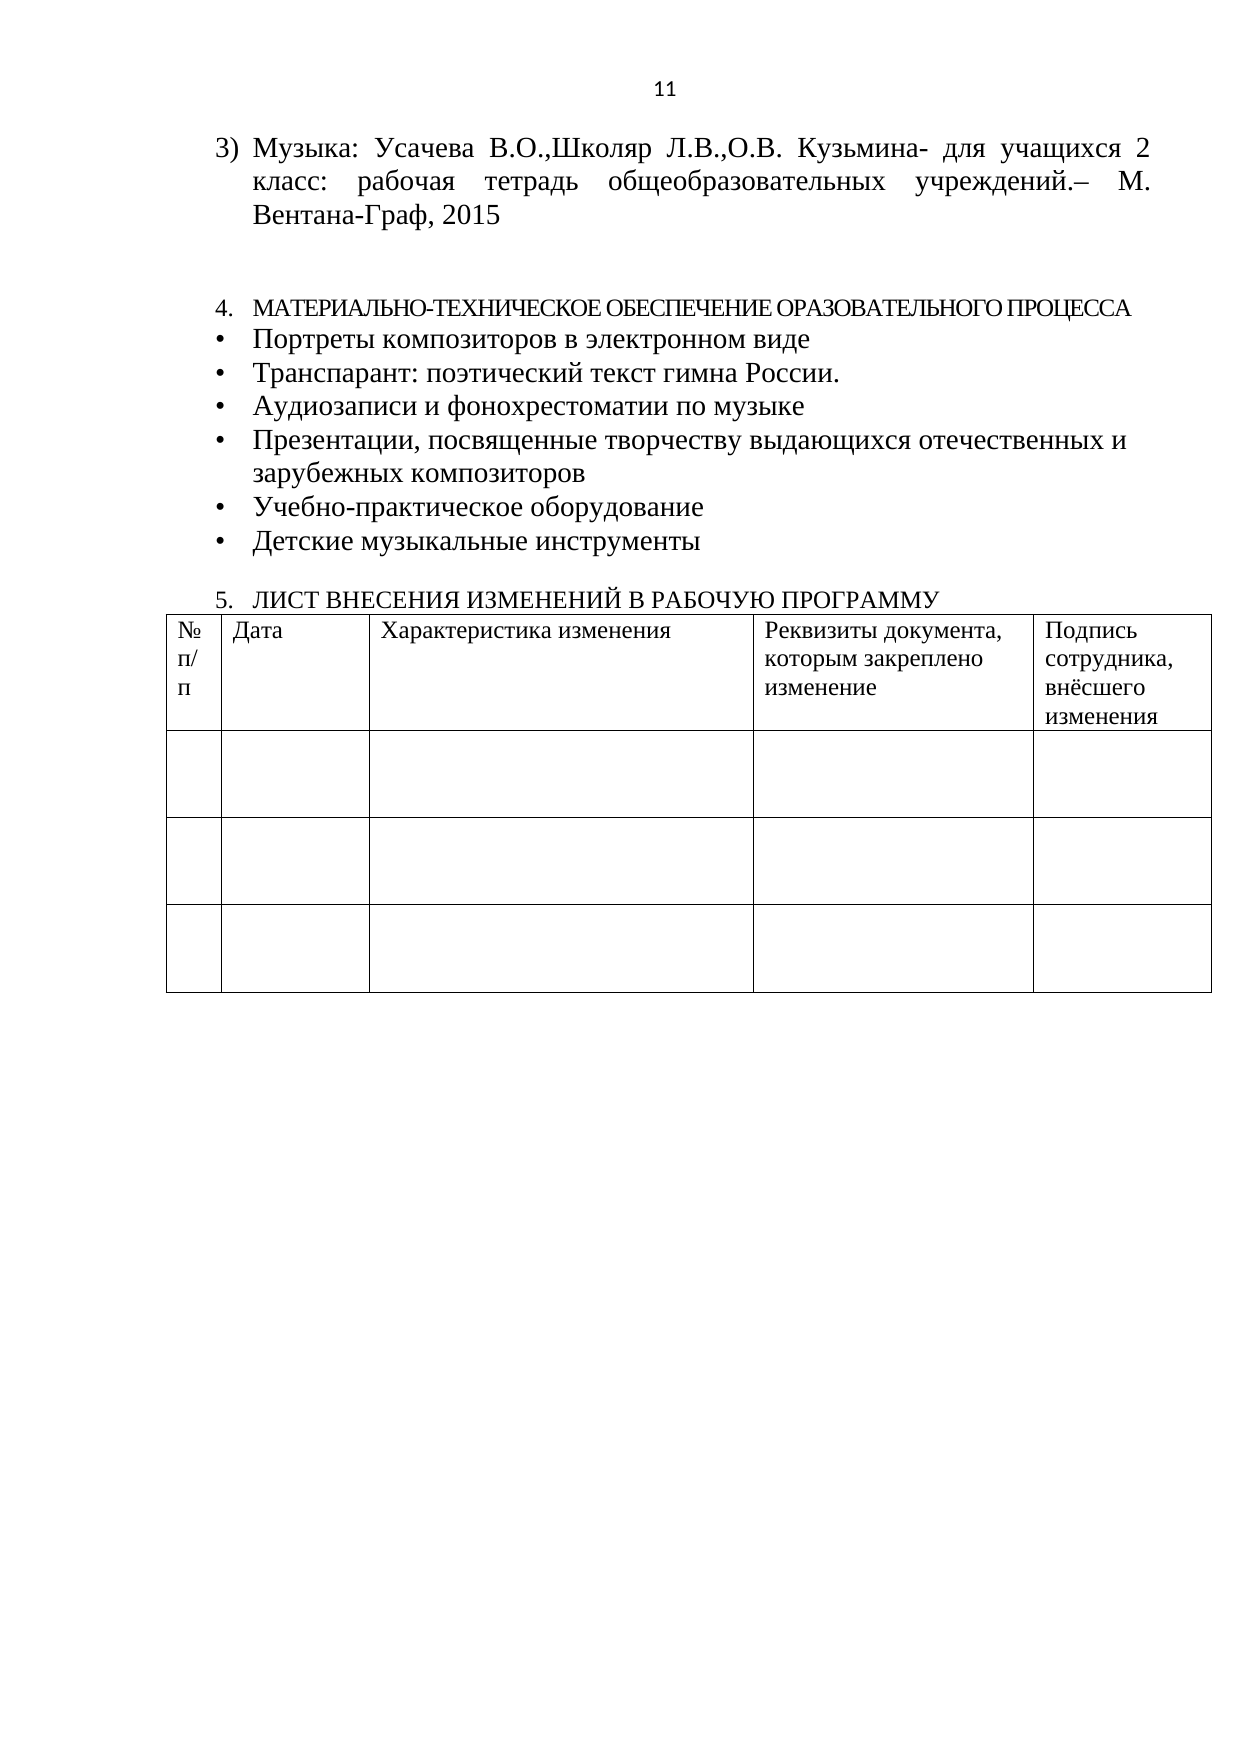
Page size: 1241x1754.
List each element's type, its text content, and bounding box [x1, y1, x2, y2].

table_header №п/п [167, 615, 221, 730]
table_cell [370, 731, 753, 817]
table_header Подпись сотрудника, внёсшего изменения [1034, 615, 1211, 730]
list Портреты композиторов в электронном виде [215, 321, 1152, 355]
list Учебно-практическое оборудование [215, 489, 1152, 523]
table_cell [1034, 731, 1211, 817]
table_cell [167, 731, 221, 817]
table_cell [754, 905, 1033, 992]
list Детские музыкальные инструменты [215, 523, 1152, 556]
list Транспарант: поэтический текст гимна России. [215, 355, 1152, 388]
table_cell [222, 731, 369, 817]
table_cell [1034, 818, 1211, 904]
list МАТЕРИАЛЬНО-ТЕХНИЧЕСКОЕ ОБЕСПЕЧЕНИЕ ОРАЗОВАТЕЛЬНОГО ПРОЦЕССА [215, 293, 1152, 321]
table_cell [1034, 905, 1211, 992]
table_cell [754, 731, 1033, 817]
table_header Реквизиты документа, которым закреплено изменение [754, 615, 1033, 730]
table_cell [754, 818, 1033, 904]
table_cell [222, 905, 369, 992]
table_cell [167, 905, 221, 992]
list ЛИСТ ВНЕСЕНИЯ ИЗМЕНЕНИЙ В РАБОЧУЮ ПРОГРАММУ [215, 585, 1152, 614]
list Музыка: Усачева В.О.,Школяр Л.В.,О.В. Кузьмина- для учащихся 2 класс: рабочая тетрадь общеобразовательных учреждений.– М. Вентана-Граф, 2015 [215, 130, 1152, 230]
table_cell [370, 818, 753, 904]
table_cell [370, 905, 753, 992]
list Аудиозаписи и фонохрестоматии по музыке [215, 388, 1152, 422]
list Презентации, посвященные творчеству выдающихся отечественных и зарубежных композиторов [215, 422, 1152, 489]
table_cell [222, 818, 369, 904]
table_header Характеристика изменения [370, 615, 753, 730]
table_cell [167, 818, 221, 904]
table_header Дата [222, 615, 369, 730]
